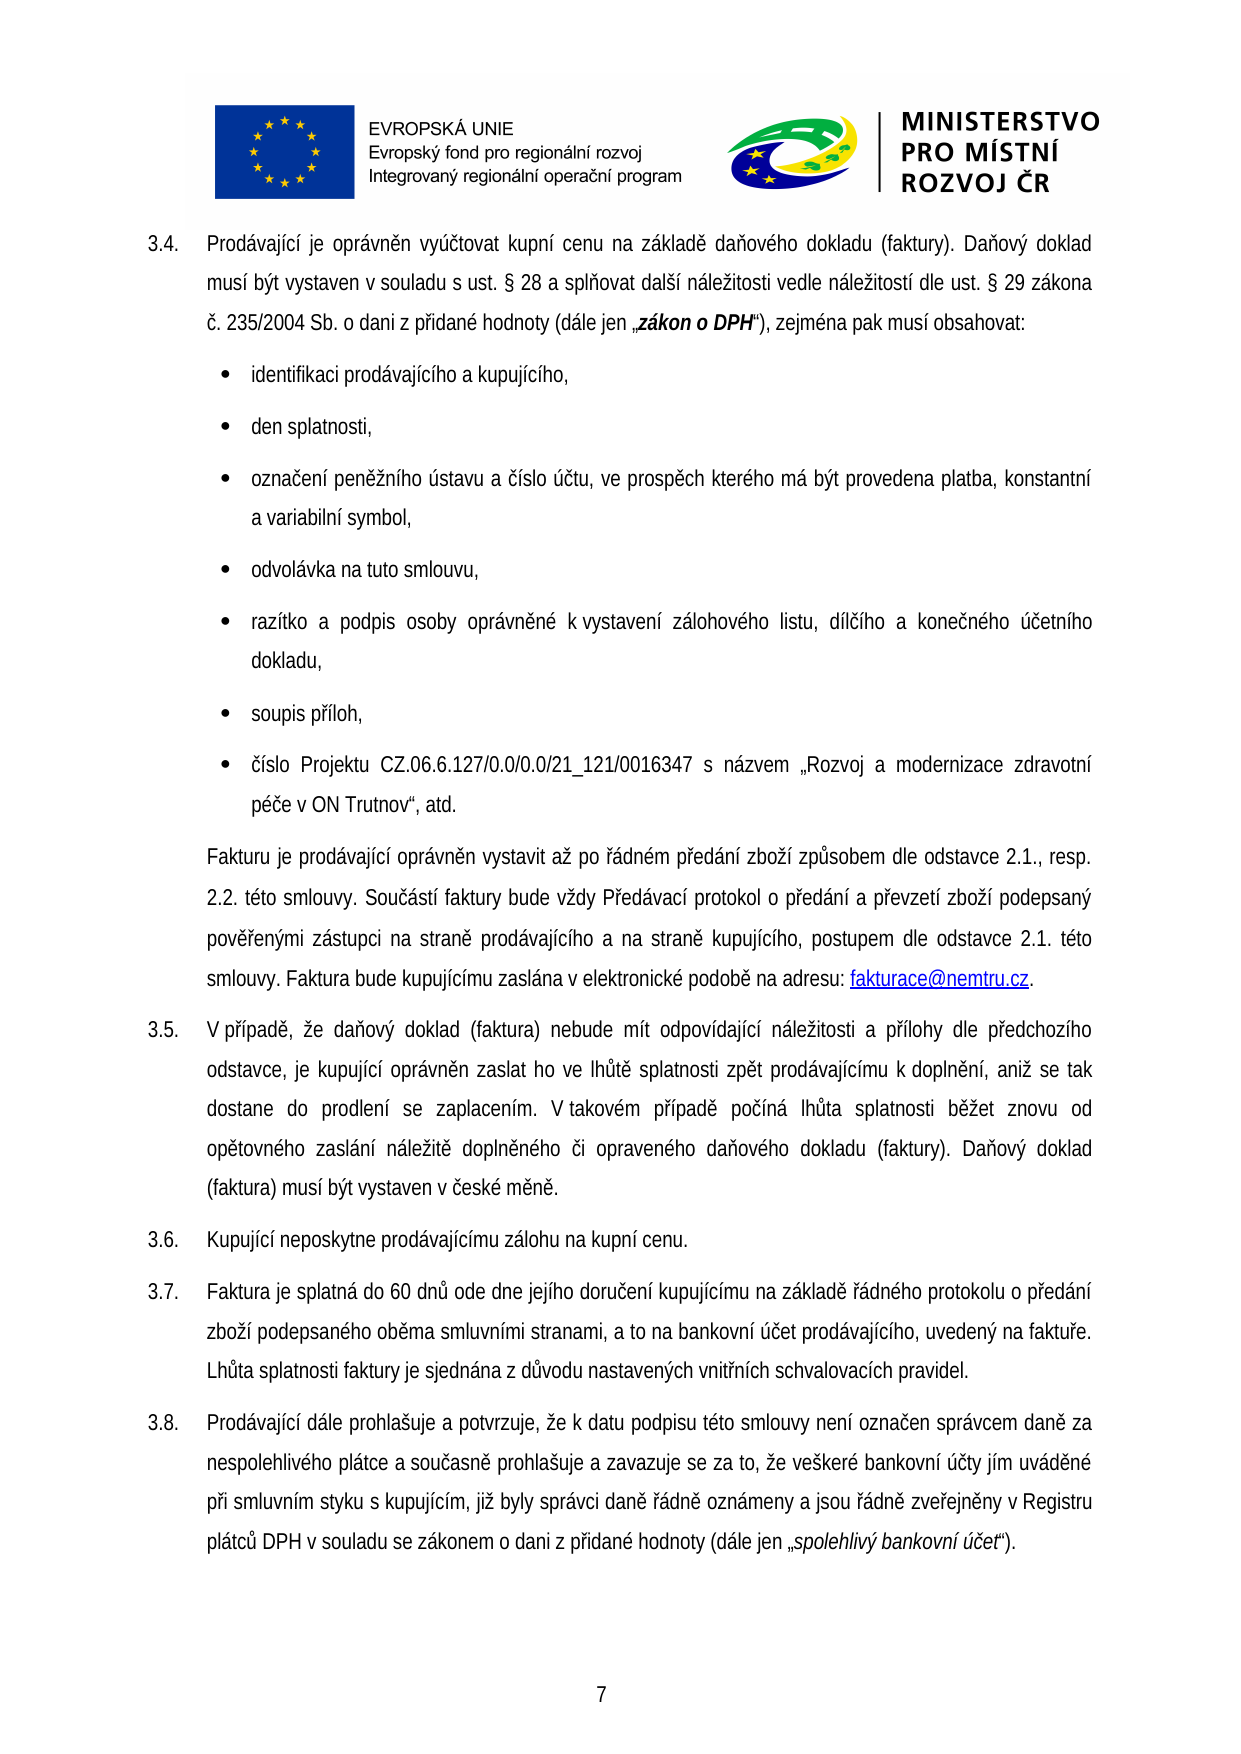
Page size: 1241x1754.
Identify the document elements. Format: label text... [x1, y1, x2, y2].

list označení peněžního ústavu a číslo účtu, ve prospěch kterého má být provedena platba, konstantní a variabilní symbol, [221, 464, 1093, 530]
list Faktura je splatná do 60 dnů ode dne jejího doručení kupujícímu na základě řádného protokolu o předání zboží podepsaného oběma smluvními stranami, a to na bankovní účet prodávajícího, uvedený na faktuře. Lhůta splatnosti faktury je sjednána z důvodu nastavených vnitřních schvalovacích pravidel. [148, 1278, 1093, 1384]
list identifikaci prodávajícího a kupujícího, [221, 361, 1093, 387]
list odvolávka na tuto smlouvu, [221, 556, 1093, 582]
list den splatnosti, [221, 413, 1093, 439]
list soupis příloh, [221, 699, 1093, 726]
text 3.6. Kupující neposkytne prodávajícímu zálohu na kupní cenu. [148, 1226, 1093, 1253]
picture [184, 73, 1130, 230]
text Fakturu je prodávající oprávněn vystavit až po řádném předání zboží způsobem dle odstavce 2.1., resp. 2.2. této smlouvy. Součástí faktury bude vždy Předávací protokol o předání a převzetí zboží podepsaný pověřenými zástupci na straně prodávajícího a na straně kupujícího, postupem dle odstavce 2.1. této smlouvy. Faktura bude kupujícímu zaslána v elektronické podobě na adresu: fakturace@nemtru.cz. [169, 843, 1093, 991]
list Prodávající je oprávněn vyúčtovat kupní cenu na základě daňového dokladu (faktury). Daňový doklad musí být vystaven v souladu s ust. § 28 a splňovat další náležitosti vedle náležitostí dle ust. § 29 zákona č. 235/2004 Sb. o dani z přidané hodnoty (dále jen „zákon o DPH“), zejména pak musí obsahovat: [148, 230, 1093, 335]
list V případě, že daňový doklad (faktura) nebude mít odpovídající náležitosti a přílohy dle předchozího odstavce, je kupující oprávněn zaslat ho ve lhůtě splatnosti zpět prodávajícímu k doplnění, aniž se tak dostane do prodlení se zaplacením. V takovém případě počíná lhůta splatnosti běžet znovu od opětovného zaslání náležitě doplněného či opraveného daňového dokladu (faktury). Daňový doklad (faktura) musí být vystaven v české měně. [148, 1016, 1093, 1201]
list razítko a podpis osoby oprávněné k vystavení zálohového listu, dílčího a konečného účetního dokladu, [221, 608, 1093, 674]
list číslo Projektu CZ.06.6.127/0.0/0.0/21_121/0016347 s názvem „Rozvoj a modernizace zdravotní péče v ON Trutnov“, atd. [221, 751, 1093, 817]
text 3.8. Prodávající dále prohlašuje a potvrzuje, že k datu podpisu této smlouvy není označen správcem daně za nespolehlivého plátce a současně prohlašuje a zavazuje se za to, že veškeré bankovní účty jím uváděné při smluvním styku s kupujícím, již byly správci daně řádně oznámeny a jsou řádně zveřejněny v Registru plátců DPH v souladu se zákonem o dani z přidané hodnoty (dále jen „spolehlivý bankovní účet“). [148, 1409, 1093, 1554]
